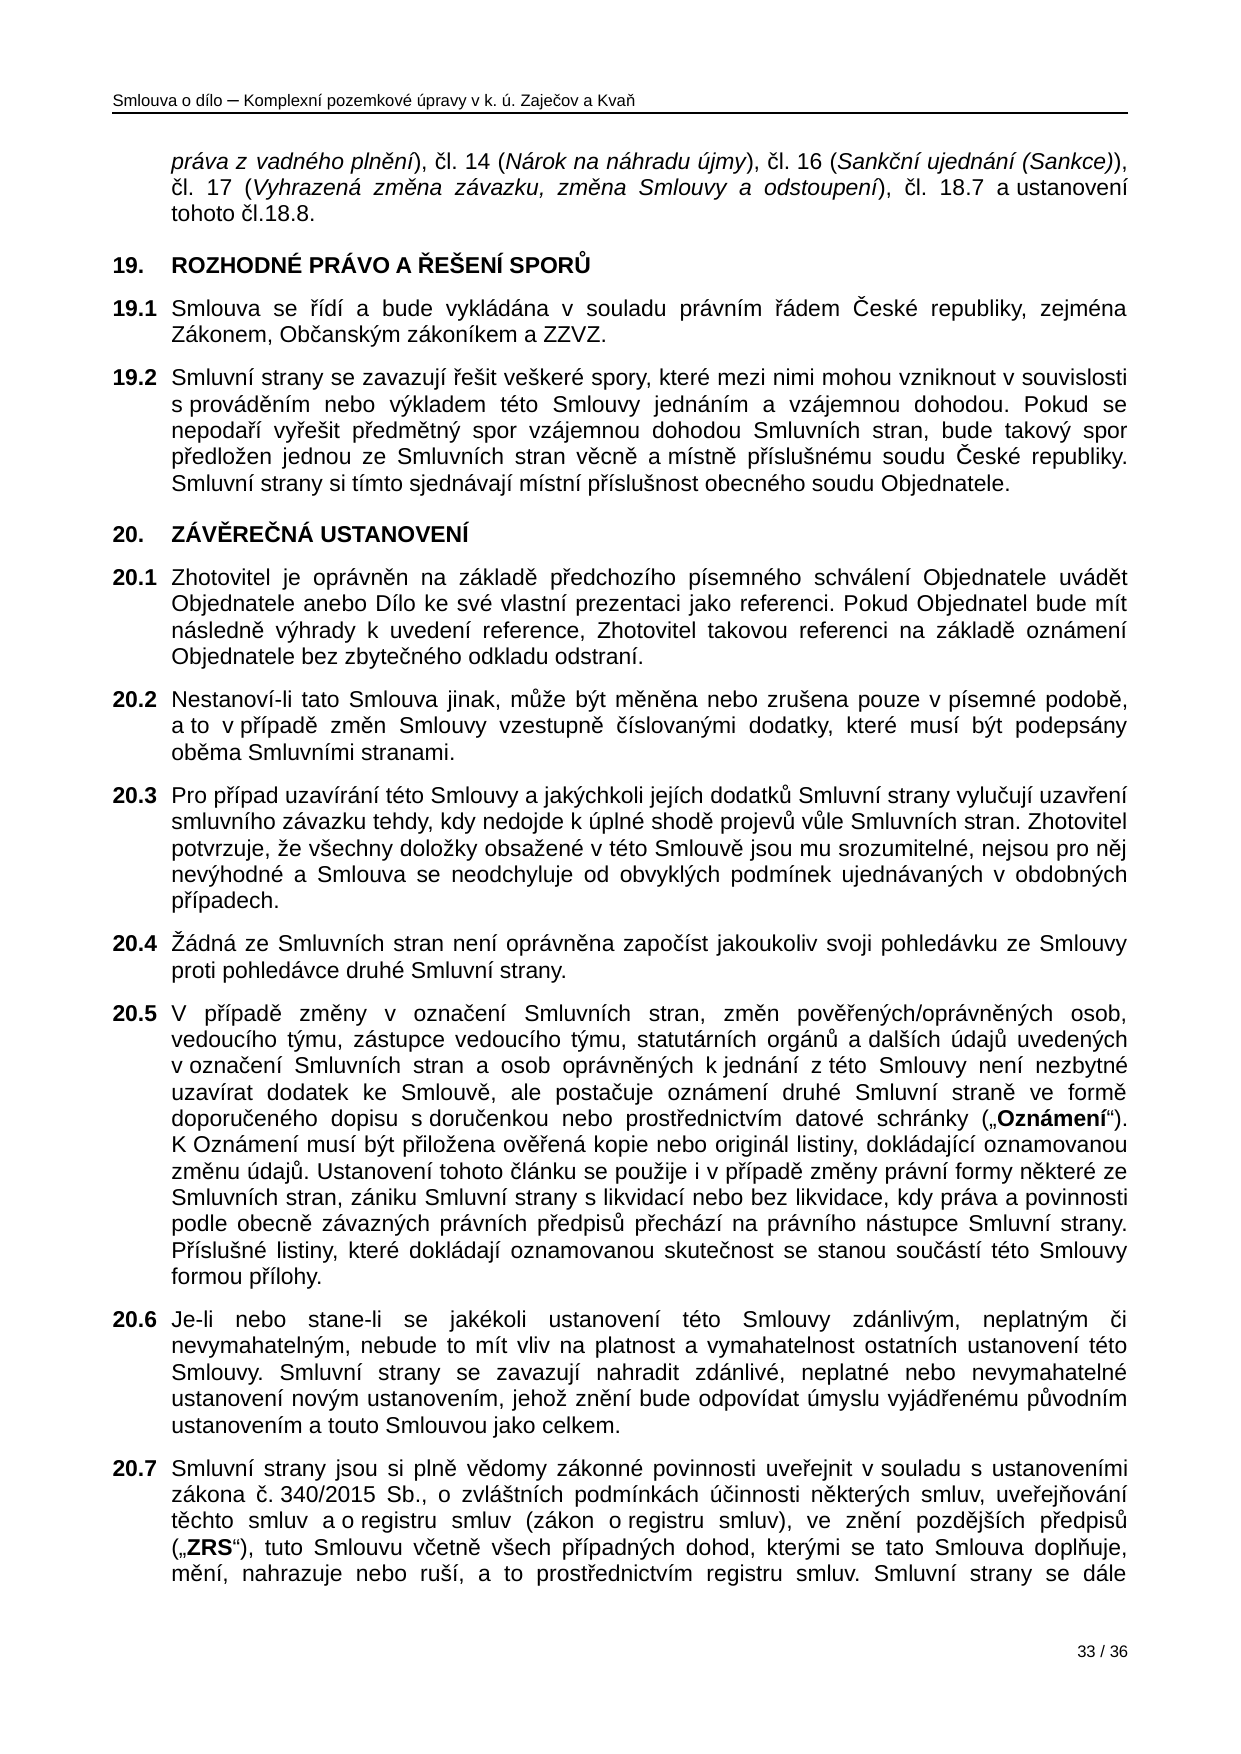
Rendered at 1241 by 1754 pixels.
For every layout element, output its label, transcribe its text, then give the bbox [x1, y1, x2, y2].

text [112, 148, 1128, 227]
text Smlouva se řídí a bude vykládána v souladu právním řádem České republiky, zejména Zákonem, Občanským zákoníkem a ZZVZ. [112, 295, 1128, 347]
text Pro případ uzavírání této Smlouvy a jakýchkoli jejích dodatků Smluvní strany vylučují uzavření smluvního závazku tehdy, kdy nedojde k úplné shodě projevů vůle Smluvních stran. Zhotovitel potvrzuje, že všechny doložky obsažené v této Smlouvě jsou mu srozumitelné, nejsou pro něj nevýhodné a Smlouva se neodchyluje od obvyklých podmínek ujednávaných v obdobných případech. [112, 782, 1128, 913]
text Žádná ze Smluvních stran není oprávněna započíst jakoukoliv svoji pohledávku ze Smlouvy proti pohledávce druhé Smluvní strany. [112, 930, 1128, 983]
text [112, 1454, 1128, 1586]
text V případě změny v označení Smluvních stran, změn pověřených/oprávněných osob, vedoucího týmu, zástupce vedoucího týmu, statutárních orgánů a dalších údajů uvedených v označení Smluvních stran a osob oprávněných k jednání z této Smlouvy není nezbytné uzavírat dodatek ke Smlouvě, ale postačuje oznámení druhé Smluvní straně ve formě doporučeného dopisu s doručenkou nebo prostřednictvím datové schránky („Oznámení“). K Oznámení musí být přiložena ověřená kopie nebo originál listiny, dokládající oznamovanou změnu údajů. Ustanovení tohoto článku se použije i v případě změny právní formy některé ze Smluvních stran, zániku Smluvní strany s likvidací nebo bez likvidace, kdy práva a povinnosti podle obecně závazných právních předpisů přechází na právního nástupce Smluvní strany. Příslušné listiny, které dokládají oznamovanou skutečnost se stanou součástí této Smlouvy formou přílohy. [112, 999, 1128, 1289]
text Nestanoví-li tato Smlouva jinak, může být měněna nebo zrušena pouze v písemné podobě, a to v případě změn Smlouvy vzestupně číslovanými dodatky, které musí být podepsány oběma Smluvními stranami. [112, 686, 1128, 765]
text Zhotovitel je oprávněn na základě předchozího písemného schválení Objednatele uvádět Objednatele anebo Dílo ke své vlastní prezentaci jako referenci. Pokud Objednatel bude mít následně výhrady k uvedení reference, Zhotovitel takovou referenci na základě oznámení Objednatele bez zbytečného odkladu odstraní. [112, 564, 1128, 669]
text Je-li nebo stane-li se jakékoli ustanovení této Smlouvy zdánlivým, neplatným či nevymahatelným, nebude to mít vliv na platnost a vymahatelnost ostatních ustanovení této Smlouvy. Smluvní strany se zavazují nahradit zdánlivé, neplatné nebo nevymahatelné ustanovení novým ustanovením, jehož znění bude odpovídat úmyslu vyjádřenému původním ustanovením a touto Smlouvou jako celkem. [112, 1306, 1128, 1438]
text Rozhodné právo a řešení sporů [112, 252, 1128, 278]
text Smluvní strany se zavazují řešit veškeré spory, které mezi nimi mohou vzniknout v souvislosti s prováděním nebo výkladem této Smlouvy jednáním a vzájemnou dohodou. Pokud se nepodaří vyřešit předmětný spor vzájemnou dohodou Smluvních stran, bude takový spor předložen jednou ze Smluvních stran věcně a místně příslušnému soudu České republiky. Smluvní strany si tímto sjednávají místní příslušnost obecného soudu Objednatele. [112, 364, 1128, 496]
text Závěrečná ustanovení [112, 521, 1128, 547]
